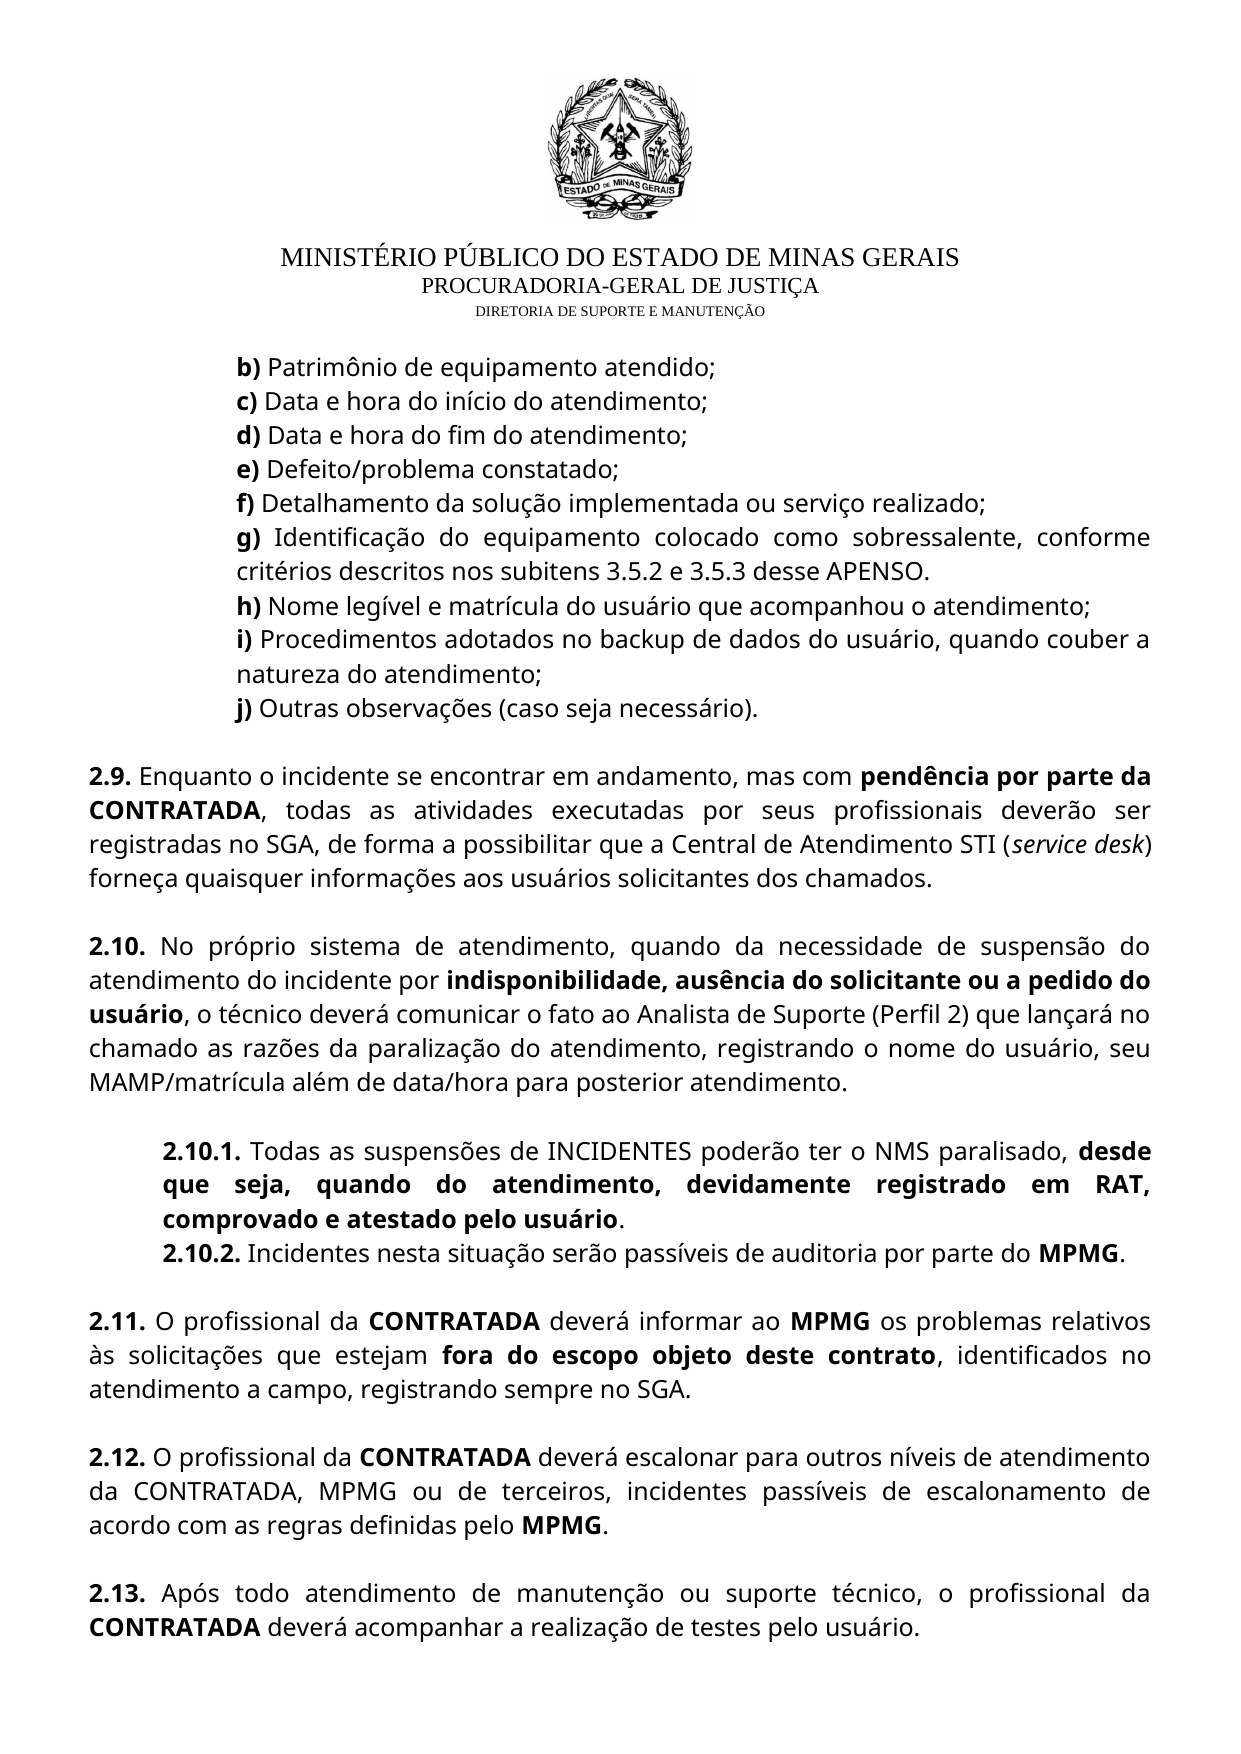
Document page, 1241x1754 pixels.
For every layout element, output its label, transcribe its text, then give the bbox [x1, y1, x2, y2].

text 2.13. Após todo atendimento de manutenção ou suporte técnico, o profissional da CONTRATADA deverá acompanhar a realização de testes pelo usuário. [89, 1576, 1152, 1644]
text b) Patrimônio de equipamento atendido; [236, 350, 1152, 384]
text 2.10. No próprio sistema de atendimento, quando da necessidade de suspensão do atendimento do incidente por indisponibilidade, ausência do solicitante ou a pedido do usuário, o técnico deverá comunicar o fato ao Analista de Suporte (Perfil 2) que lançará no chamado as razões da paralização do atendimento, registrando o nome do usuário, seu MAMP/matrícula além de data/hora para posterior atendimento. [89, 929, 1152, 1099]
text e) Defeito/problema constatado; [236, 452, 1152, 486]
text g) Identificação do equipamento colocado como sobressalente, conforme critérios descritos nos subitens 3.5.2 e 3.5.3 desse APENSO. [236, 520, 1152, 588]
text 2.11. O profissional da CONTRATADA deverá informar ao MPMG os problemas relativos às solicitações que estejam fora do escopo objeto deste contrato, identificados no atendimento a campo, registrando sempre no SGA. [89, 1303, 1152, 1406]
text c) Data e hora do início do atendimento; [236, 384, 1152, 418]
text 2.9. Enquanto o incidente se encontrar em andamento, mas com pendência por parte da CONTRATADA, todas as atividades executadas por seus profissionais deverão ser registradas no SGA, de forma a possibilitar que a Central de Atendimento STI (service desk) forneça quaisquer informações aos usuários solicitantes dos chamados. [89, 758, 1152, 895]
text i) Procedimentos adotados no backup de dados do usuário, quando couber a natureza do atendimento; [236, 622, 1152, 690]
text j) Outras observações (caso seja necessário). [236, 690, 1152, 724]
text d) Data e hora do fim do atendimento; [236, 418, 1152, 452]
text 2.12. O profissional da CONTRATADA deverá escalonar para outros níveis de atendimento da CONTRATADA, MPMG ou de terceiros, incidentes passíveis de escalonamento de acordo com as regras definidas pelo MPMG. [89, 1440, 1152, 1542]
text 2.10.2. Incidentes nesta situação serão passíveis de auditoria por parte do MPMG. [162, 1235, 1152, 1269]
text 2.10.1. Todas as suspensões de INCIDENTES poderão ter o NMS paralisado, desde que seja, quando do atendimento, devidamente registrado em RAT, comprovado e atestado pelo usuário. [162, 1133, 1152, 1235]
picture [546, 73, 695, 223]
text f) Detalhamento da solução implementada ou serviço realizado; [236, 486, 1152, 520]
text h) Nome legível e matrícula do usuário que acompanhou o atendimento; [236, 588, 1152, 622]
